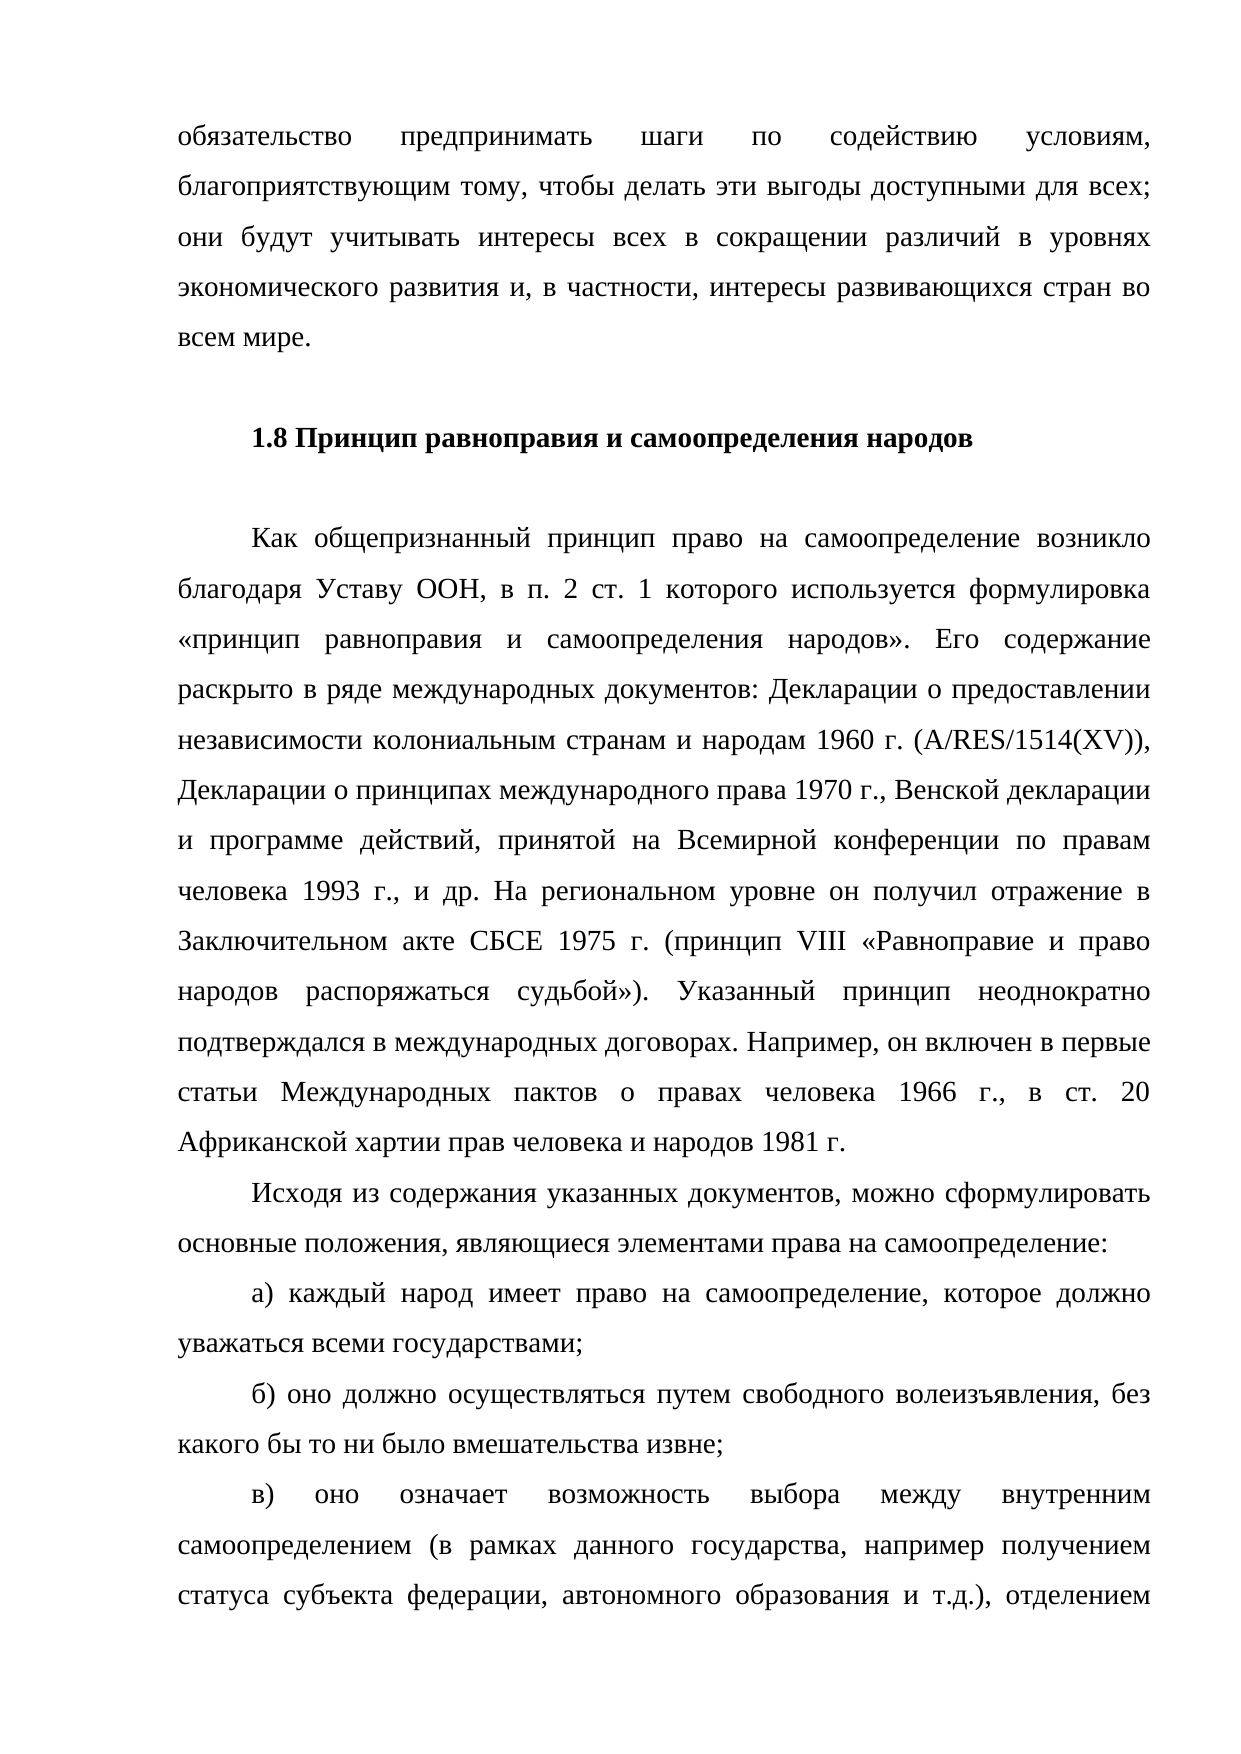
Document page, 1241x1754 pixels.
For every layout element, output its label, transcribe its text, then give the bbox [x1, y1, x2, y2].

text 1.8 Принцип равноправия и самоопределения народов [177, 420, 1152, 453]
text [177, 1477, 1152, 1611]
text Как общепризнанный принцип право на самоопределение возникло благодаря Уставу ООН, в п. 2 ст. 1 которого используется формулировка «принцип равноправия и самоопределения народов». Его содержание раскрыто в ряде международных документов: Декларации о предоставлении независимости колониальным странам и народам 1960 г. (A/RES/1514(XV)), Декларации о принципах международного права 1970 г., Венской декларации и программе действий, принятой на Всемирной конференции по правам человека 1993 г., и др. На региональном уровне он получил отражение в Заключительном акте СБСЕ 1975 г. (принцип VIII «Равноправие и право народов распоряжаться судьбой»). Указанный принцип неоднократно подтверждался в международных договорах. Например, он включен в первые статьи Международных пактов о правах человека 1966 г., в ст. 20 Африканской хартии прав человека и народов 1981 г. [177, 521, 1152, 1158]
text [177, 118, 1152, 353]
text Исходя из содержания указанных документов, можно сформулировать основные положения, являющиеся элементами права на самоопределение: [177, 1175, 1152, 1258]
text б) оно должно осуществляться путем свободного волеизъявления, без какого бы то ни было вмешательства извне; [177, 1376, 1152, 1460]
text а) каждый народ имеет право на самоопределение, которое должно уважаться всеми государствами; [177, 1275, 1152, 1359]
